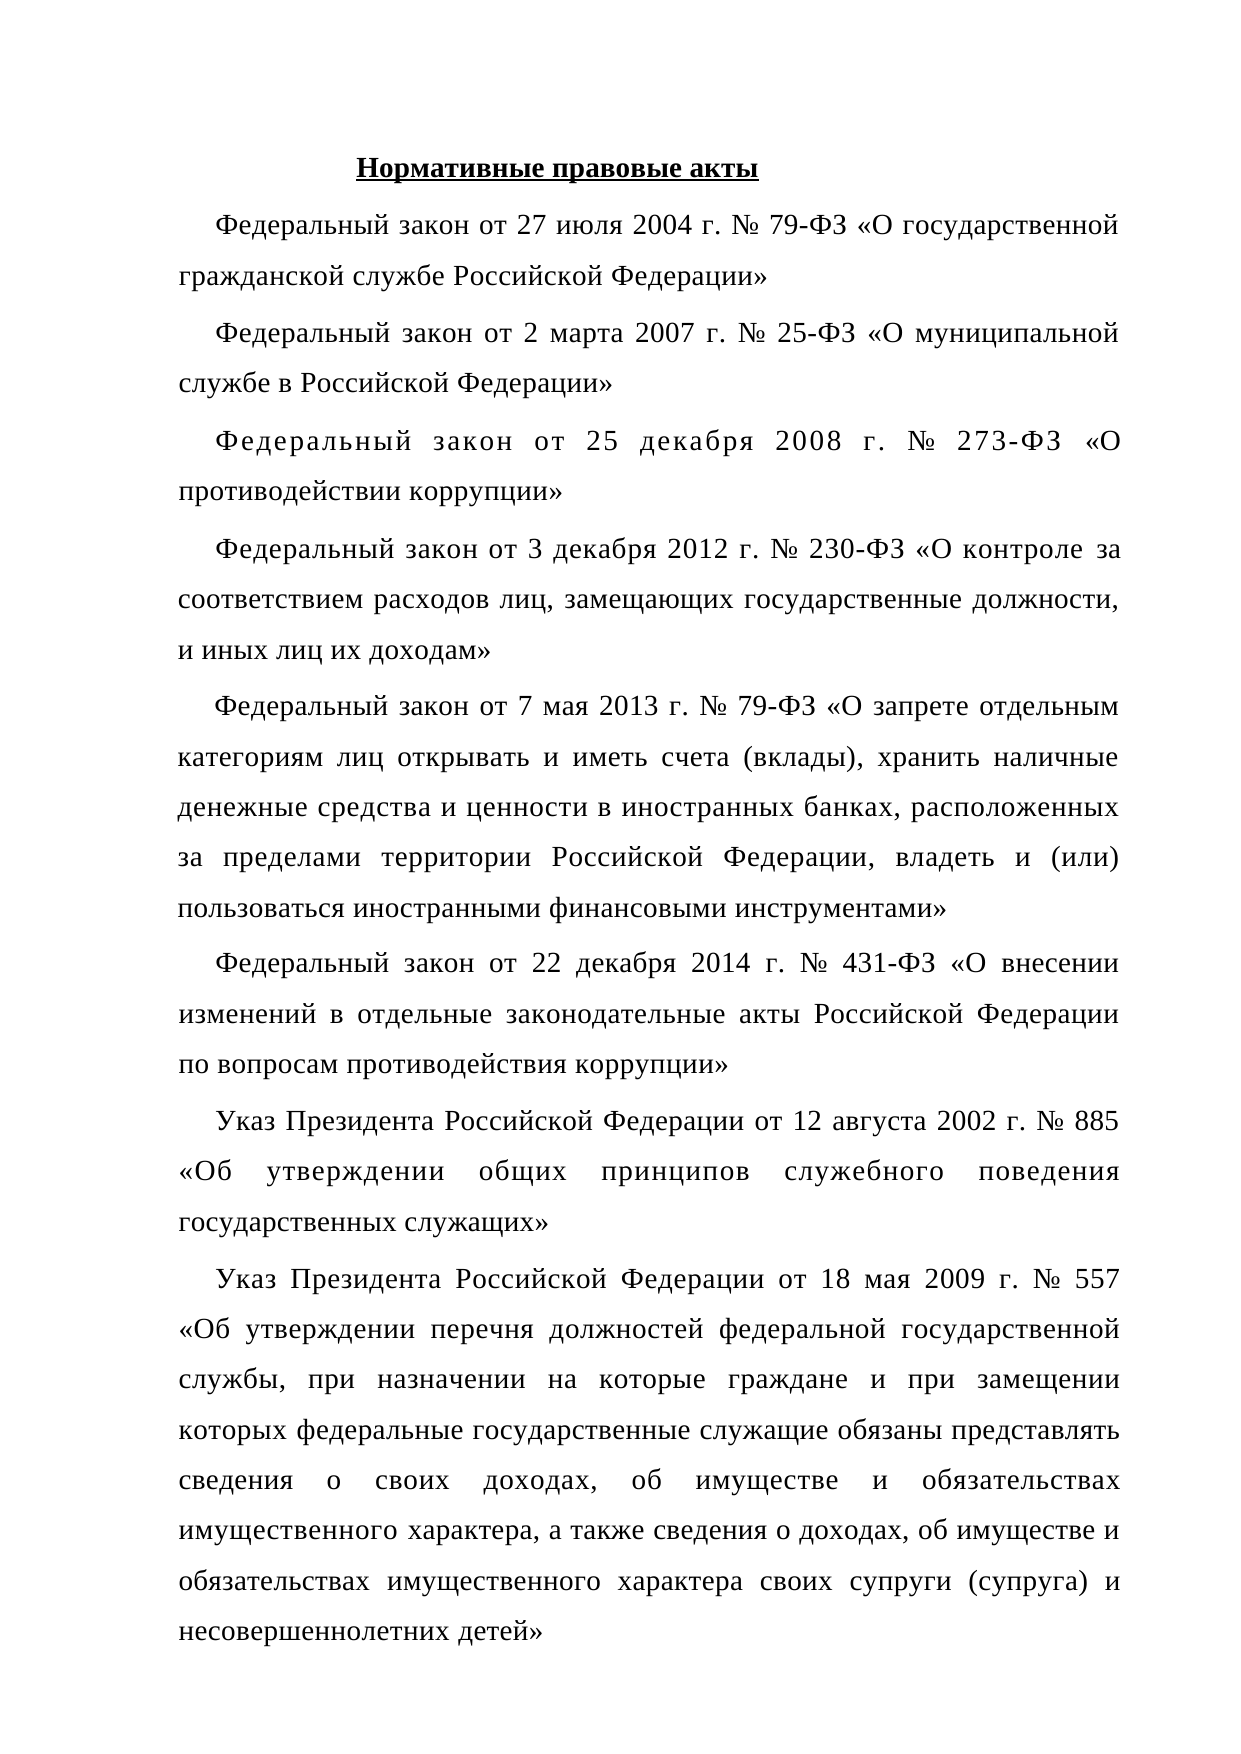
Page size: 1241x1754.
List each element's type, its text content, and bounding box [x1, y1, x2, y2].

text Федеральный закон от 25 декабря 2008 г. № 273-ФЗ «О противодействии коррупции» [178, 423, 1121, 507]
text Нормативные правовые акты [322, 150, 1120, 183]
text Федеральный закон от 22 декабря 2014 г. № 431-ФЗ «О внесении изменений в отдельные законодательные акты Российской Федерации по вопросам противодействия коррупции» [178, 946, 1121, 1080]
text Федеральный закон от 2 марта 2007 г. № 25-ФЗ «О муниципальной службе в Российской Федерации» [178, 315, 1121, 399]
text Федеральный закон от 27 июля 2004 г. № 79-ФЗ «О государственной гражданской службе Российской Федерации» [179, 207, 1120, 291]
text Указ Президента Российской Федерации от 12 августа 2002 г. № 885 «Об утверждении общих принципов служебного поведения государственных служащих» [178, 1103, 1121, 1237]
text Федеральный закон от 3 декабря 2012 г. № 230-ФЗ «О контроле за соответствием расходов лиц, замещающих государственные должности, и иных лиц их доходам» [178, 531, 1121, 665]
text Указ Президента Российской Федерации от 18 мая 2009 г. № 557 «Об утверждении перечня должностей федеральной государственной службы, при назначении на которые граждане и при замещении которых федеральные государственные служащие обязаны представлять сведения о своих доходах, об имуществе и обязательствах имущественного характера, а также сведения о доходах, об имуществе и обязательствах имущественного характера своих супруги (супруга) и несовершеннолетних детей» [178, 1261, 1122, 1647]
text Федеральный закон от 7 мая 2013 г. № 79-ФЗ «О запрете отдельным категориям лиц открывать и иметь счета (вклады), хранить наличные денежные средства и ценности в иностранных банках, расположенных за пределами территории Российской Федерации, владеть и (или) пользоваться иностранными финансовыми инструментами» [177, 688, 1121, 923]
